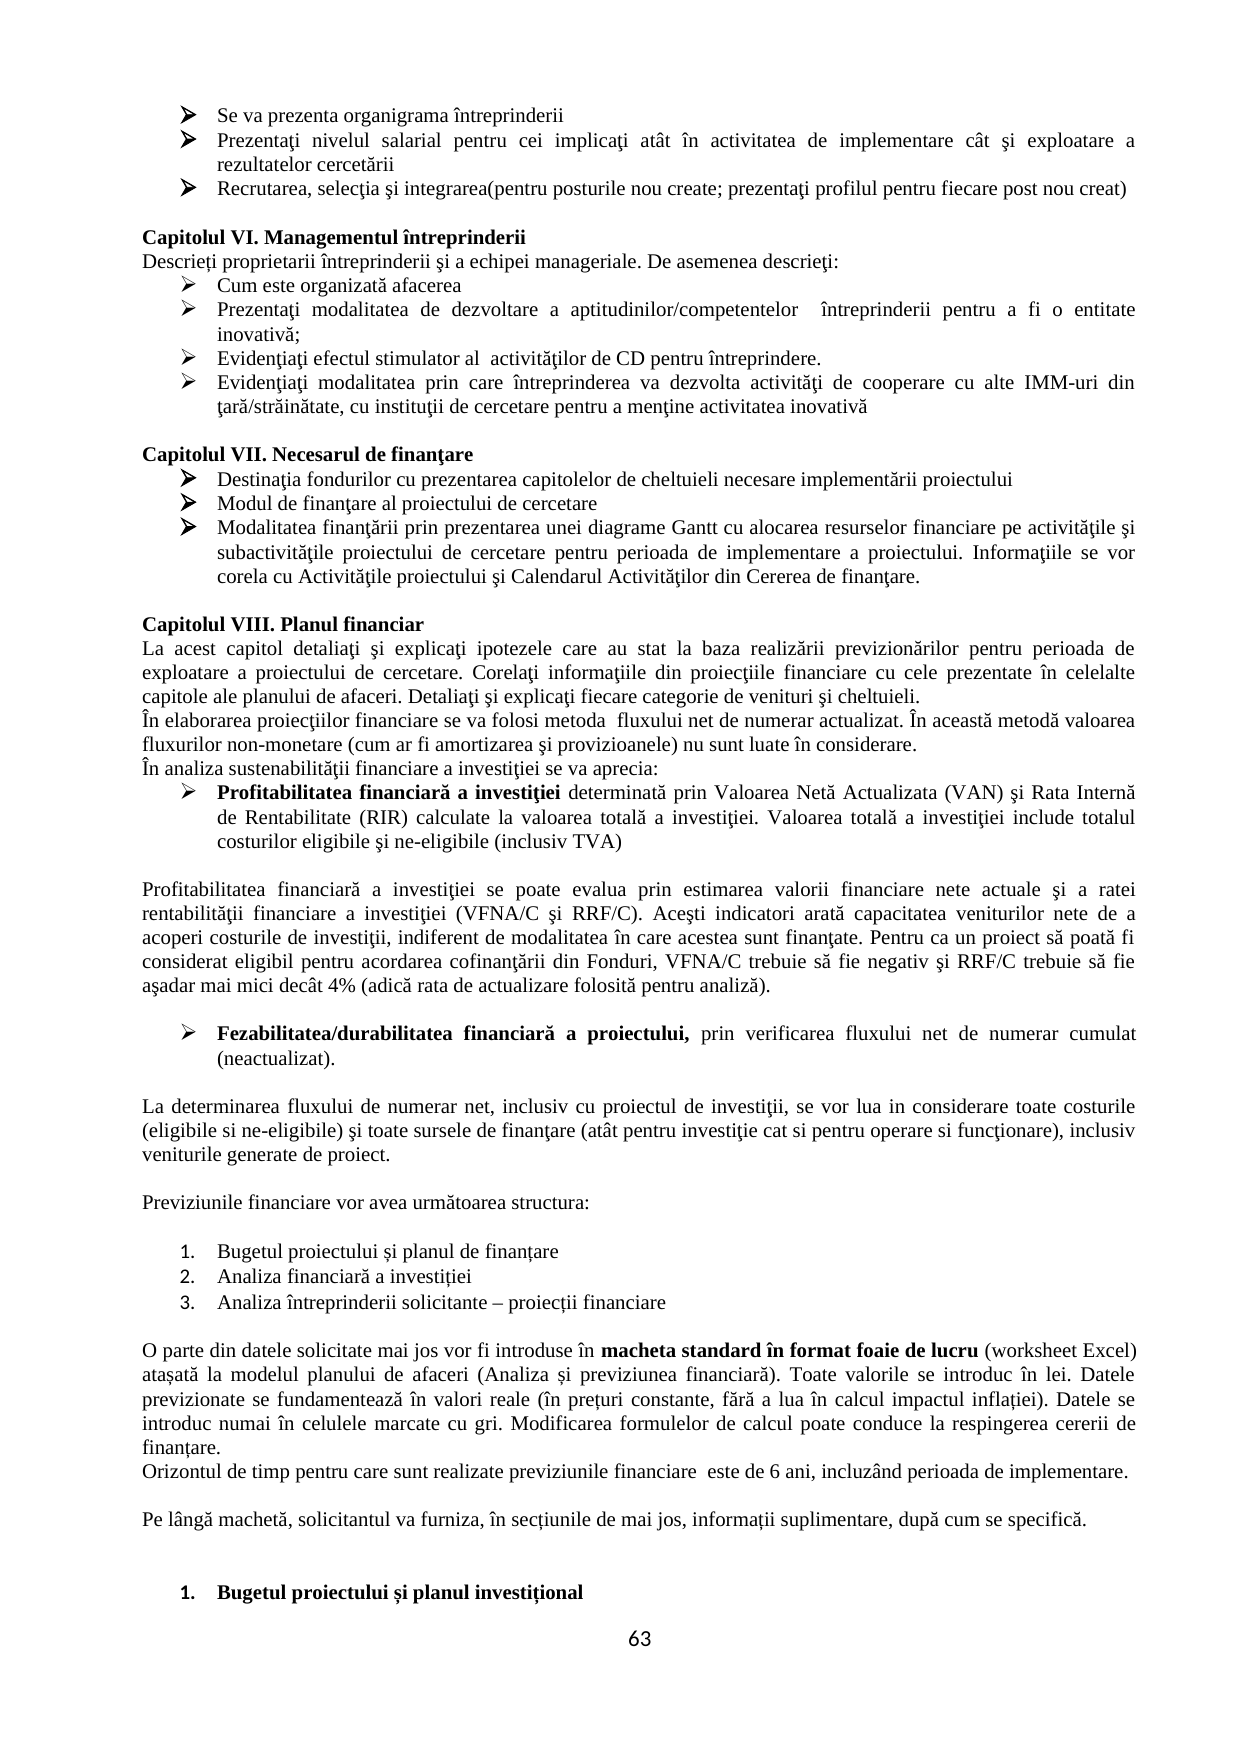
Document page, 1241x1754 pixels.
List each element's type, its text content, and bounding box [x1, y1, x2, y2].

text O parte din datele solicitate mai jos vor fi introduse în macheta standard în format foaie de lucru (worksheet Excel) atașată la modelul planului de afaceri (Analiza și previziunea financiară). Toate valorile se introduc în lei. Datele previzionate se fundamentează în valori reale (în prețuri constante, fără a lua în calcul impactul inflației). Datele se introduc numai în celulele marcate cu gri. Modificarea formulelor de calcul poate conduce la respingerea cererii de finanțare. [142, 1338, 1137, 1459]
list Prezentaţi modalitatea de dezvoltare a aptitudinilor/competentelor întreprinderii pentru a fi o entitate inovativă; [179, 297, 1137, 346]
text La determinarea fluxului de numerar net, inclusiv cu proiectul de investiţii, se vor lua in considerare toate costurile (eligibile si ne-eligibile) şi toate sursele de finanţare (atât pentru investiţie cat si pentru operare si funcţionare), inclusiv veniturile generate de proiect. [142, 1094, 1137, 1166]
text Descrieți proprietarii întreprinderii şi a echipei manageriale. De asemenea descrieţi: [142, 249, 1137, 273]
text Capitolul VII. Necesarul de finanţare [142, 442, 1137, 466]
list Prezentaţi nivelul salarial pentru cei implicaţi atât în activitatea de implementare cât şi exploatare a rezultatelor cercetării [179, 128, 1137, 176]
list Recrutarea, selecţia şi integrarea(pentru posturile nou create; prezentaţi profilul pentru fiecare post nou creat) [179, 176, 1137, 201]
list Bugetul proiectului și planul de finanțare [179, 1238, 1137, 1263]
list Analiza întreprinderii solicitante – proiecții financiare [179, 1289, 1137, 1314]
text Previziunile financiare vor avea următoarea structura: [142, 1190, 1137, 1214]
list Analiza financiară a investiției [179, 1263, 1137, 1289]
list Profitabilitatea financiară a investiţiei determinată prin Valoarea Netă Actualizata (VAN) şi Rata Internă de Rentabilitate (RIR) calculate la valoarea totală a investiţiei. Valoarea totală a investiţiei include totalul costurilor eligibile şi ne-eligibile (inclusiv TVA) [179, 780, 1137, 853]
list Se va prezenta organigrama întreprinderii [179, 103, 1137, 128]
text În elaborarea proiecţiilor financiare se va folosi metoda fluxului net de numerar actualizat. În această metodă valoarea fluxurilor non-monetare (cum ar fi amortizarea şi provizioanele) nu sunt luate în considerare. [142, 708, 1137, 756]
list Evidenţiaţi modalitatea prin care întreprinderea va dezvolta activităţi de cooperare cu alte IMM-uri din ţară/străinătate, cu instituţii de cercetare pentru a menţine activitatea inovativă [179, 370, 1137, 418]
text Pe lângă machetă, solicitantul va furniza, în secțiunile de mai jos, informații suplimentare, după cum se specifică. [142, 1507, 1137, 1531]
list Modalitatea finanţării prin prezentarea unei diagrame Gantt cu alocarea resurselor financiare pe activităţile şi subactivităţile proiectului de cercetare pentru perioada de implementare a proiectului. Informaţiile se vor corela cu Activităţile proiectului şi Calendarul Activităţilor din Cererea de finanţare. [179, 515, 1137, 588]
text La acest capitol detaliaţi şi explicaţi ipotezele care au stat la baza realizării previzionărilor pentru perioada de exploatare a proiectului de cercetare. Corelaţi informaţiile din proiecţiile financiare cu cele prezentate în celelalte capitole ale planului de afaceri. Detaliaţi şi explicaţi fiecare categorie de venituri şi cheltuieli. [142, 636, 1137, 708]
list Destinaţia fondurilor cu prezentarea capitolelor de cheltuieli necesare implementării proiectului [179, 466, 1137, 491]
text Capitolul VIII. Planul financiar [142, 612, 1137, 636]
list Bugetul proiectului și planul investițional [179, 1579, 1137, 1604]
list Evidenţiaţi efectul stimulator al activităţilor de CD pentru întreprindere. [179, 346, 1137, 370]
text Capitolul VI. Managementul întreprinderii [142, 224, 1137, 249]
text Profitabilitatea financiară a investiţiei se poate evalua prin estimarea valorii financiare nete actuale şi a ratei rentabilităţii financiare a investiţiei (VFNA/C şi RRF/C). Aceşti indicatori arată capacitatea veniturilor nete de a acoperi costurile de investiţii, indiferent de modalitatea în care acestea sunt finanţate. Pentru ca un proiect să poată fi considerat eligibil pentru acordarea cofinanţării din Fonduri, VFNA/C trebuie să fie negativ şi RRF/C trebuie să fie aşadar mai mici decât 4% (adică rata de actualizare folosită pentru analiză). [142, 877, 1137, 997]
list Modul de finanţare al proiectului de cercetare [179, 491, 1137, 515]
list Cum este organizată afacerea [179, 273, 1137, 297]
text În analiza sustenabilităţii financiare a investiţiei se va aprecia: [142, 756, 1137, 780]
list Fezabilitatea/durabilitatea financiară a proiectului, prin verificarea fluxului net de numerar cumulat (neactualizat). [179, 1021, 1137, 1069]
text Orizontul de timp pentru care sunt realizate previziunile financiare este de 6 ani, incluzând perioada de implementare. [142, 1459, 1137, 1483]
